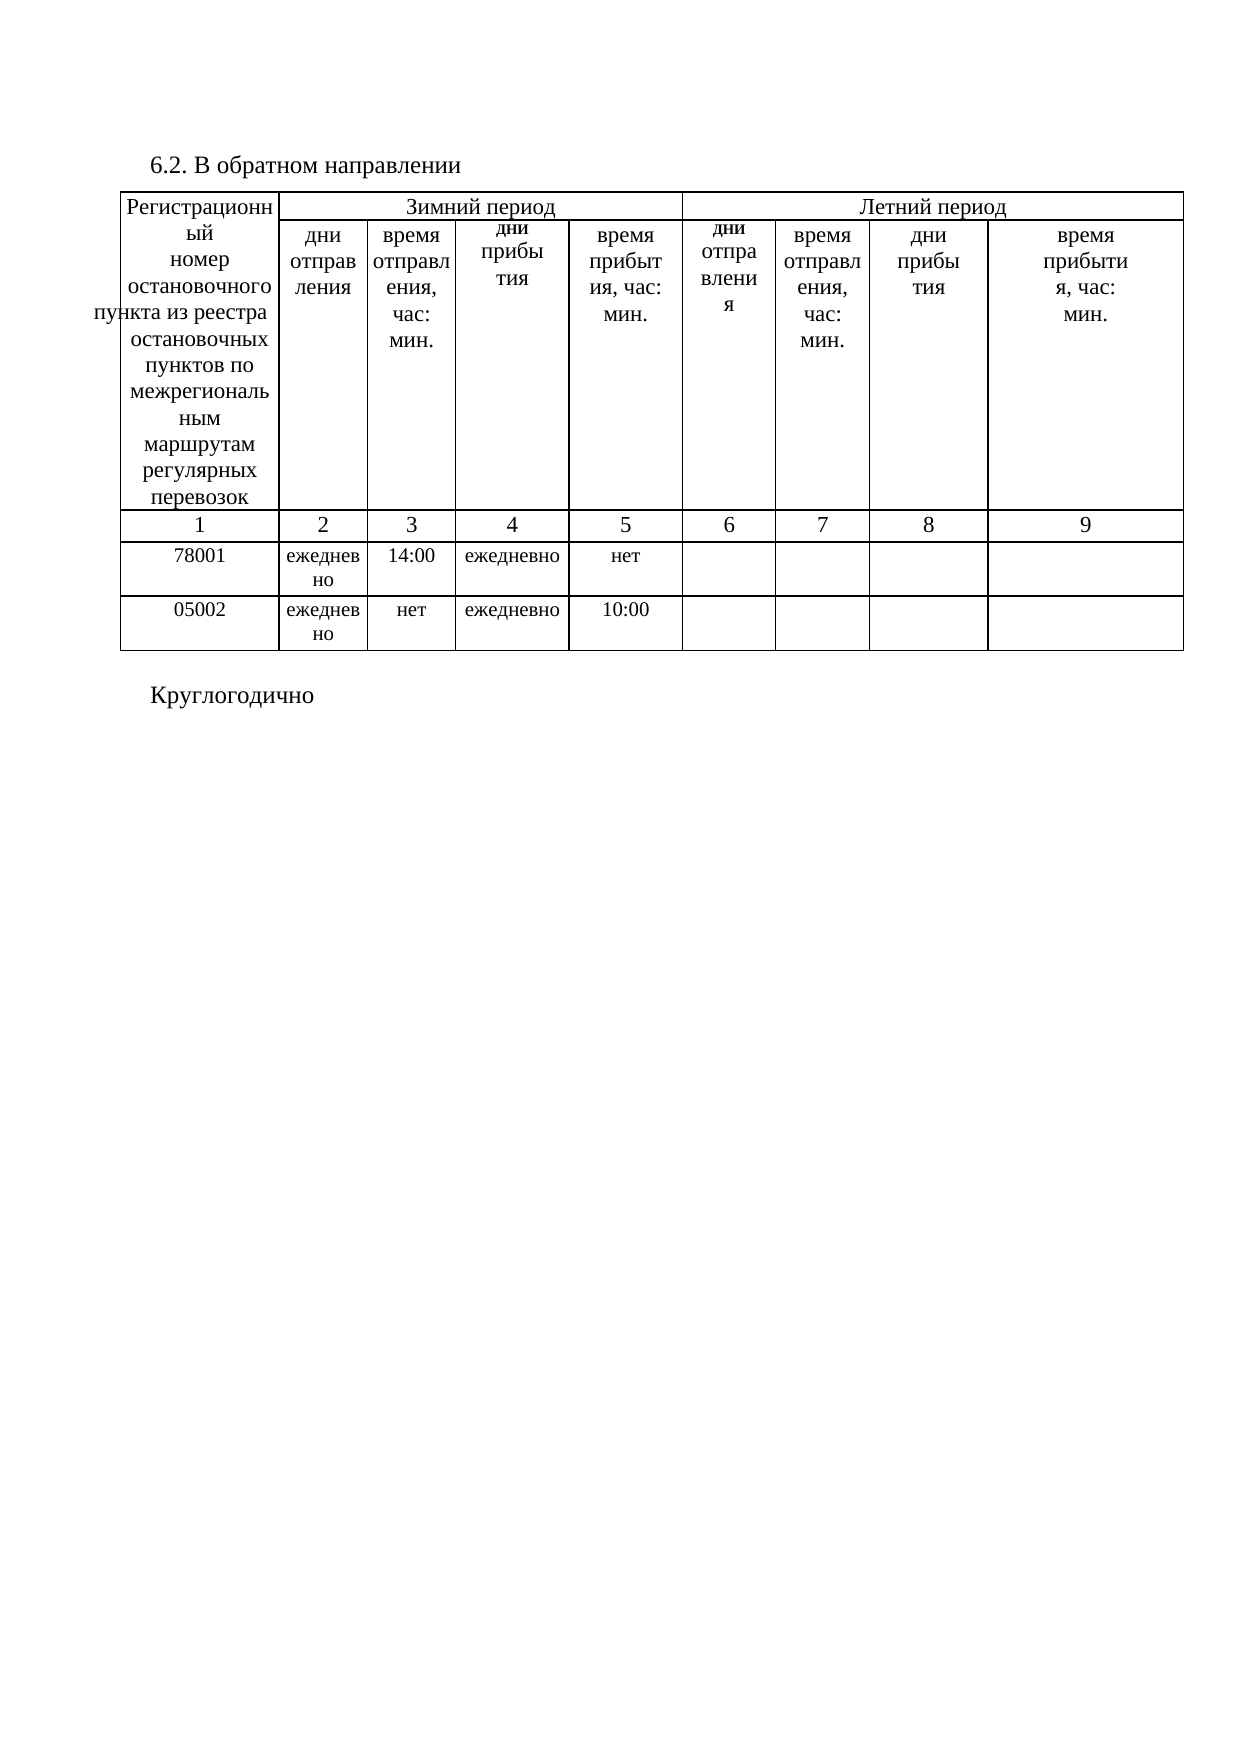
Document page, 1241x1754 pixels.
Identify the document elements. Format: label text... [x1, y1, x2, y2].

table_cell ежедневно [456, 597, 568, 650]
table_cell 8 [870, 511, 987, 541]
table_cell 6 [683, 511, 775, 541]
table_cell время отправл ения, час: мин. [776, 221, 869, 509]
text Круглогодично [150, 680, 1090, 709]
table_cell [989, 543, 1183, 595]
table_cell 5 [570, 511, 682, 541]
table_cell нет [570, 543, 682, 595]
table_cell 3 [368, 511, 455, 541]
table_cell [683, 543, 775, 595]
table_cell 05002 [121, 597, 278, 650]
table_header Зимний период [280, 193, 682, 219]
table_cell нет [368, 597, 455, 650]
table_cell 4 [456, 511, 568, 541]
table_cell ДНИ отпра влени я [683, 221, 775, 509]
table_cell [989, 597, 1183, 650]
table_cell 1 [121, 511, 278, 541]
table_cell [683, 597, 775, 650]
table_cell 14:00 [368, 543, 455, 595]
table_cell [776, 597, 869, 650]
table_cell ежедневно [456, 543, 568, 595]
table_cell 78001 [121, 543, 278, 595]
table_cell [776, 543, 869, 595]
text 6.2. В обратном направлении [150, 150, 1090, 179]
table_cell [870, 543, 987, 595]
table_cell ДНИ прибы тия [456, 221, 568, 509]
table_cell ежедневно [280, 597, 367, 650]
table_cell ежедневно [280, 543, 367, 595]
table_cell 7 [776, 511, 869, 541]
table_cell дни отправ ления [280, 221, 367, 509]
table_cell 2 [280, 511, 367, 541]
table_cell 9 [989, 511, 1183, 541]
table_cell 10:00 [570, 597, 682, 650]
table_cell время прибыт ия, час: мин. [570, 221, 682, 509]
table_header Летний период [683, 193, 1183, 219]
table_cell дни прибы тия [870, 221, 987, 509]
table_cell время прибыти я, час: мин. [989, 221, 1183, 509]
table_cell [870, 597, 987, 650]
table_header Регистрационный номер остановочного пункта из реестра остановочных пунктов по межрегиональным маршрутам регулярных перевозок [121, 193, 278, 509]
table_cell время отправл ения, час: мин. [368, 221, 455, 509]
